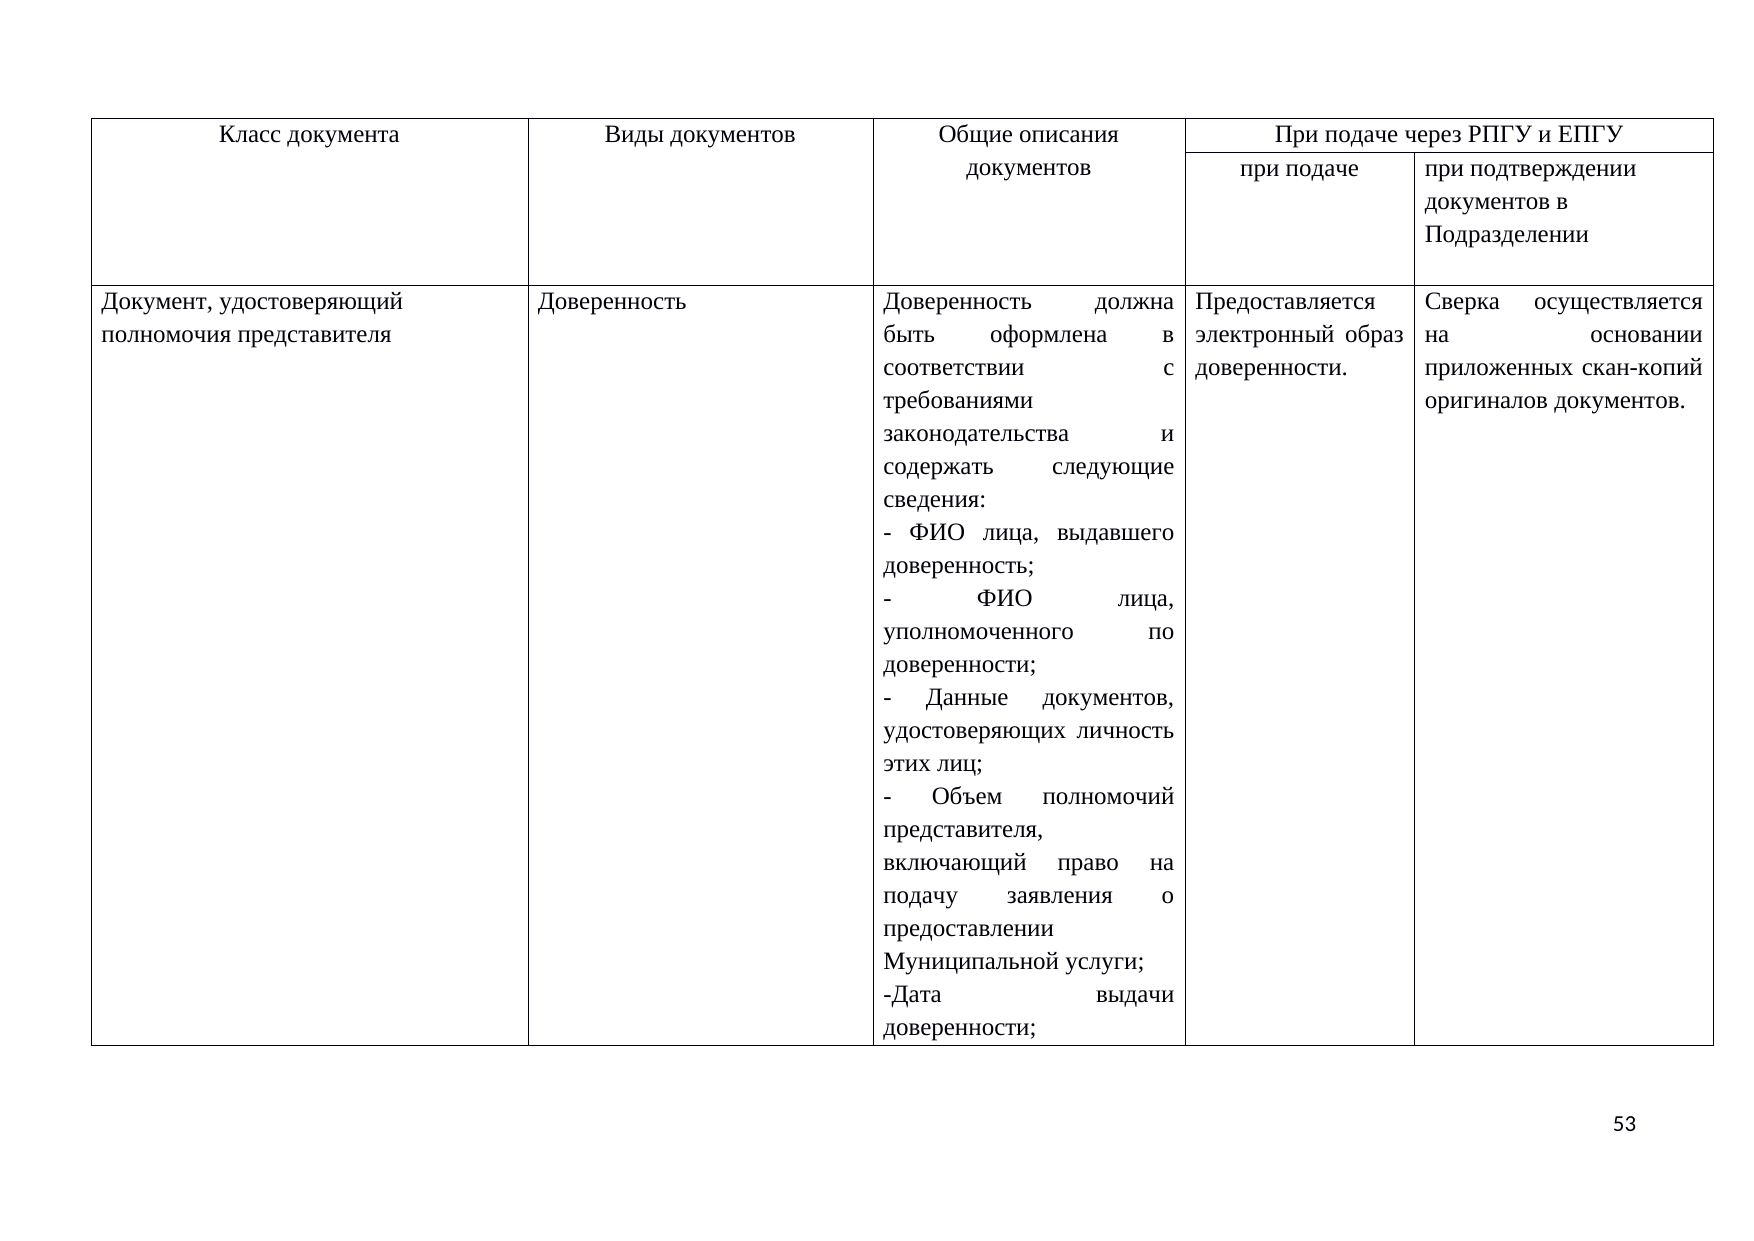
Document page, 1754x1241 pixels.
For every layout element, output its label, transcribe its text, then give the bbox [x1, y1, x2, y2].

table_cell Доверенность [529, 286, 873, 1045]
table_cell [1186, 286, 1414, 1045]
table_cell при подтверждении документов в Подразделении [1415, 153, 1713, 285]
table_header При подаче через РПГУ и ЕПГУ [1186, 119, 1713, 152]
table_cell при подаче [1186, 153, 1414, 285]
table_header Виды документов [529, 119, 873, 285]
table_header Класс документа [92, 119, 528, 285]
table_header Общие описания документов [874, 119, 1185, 285]
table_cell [874, 286, 1185, 1045]
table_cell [92, 286, 528, 1045]
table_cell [1415, 286, 1713, 1045]
